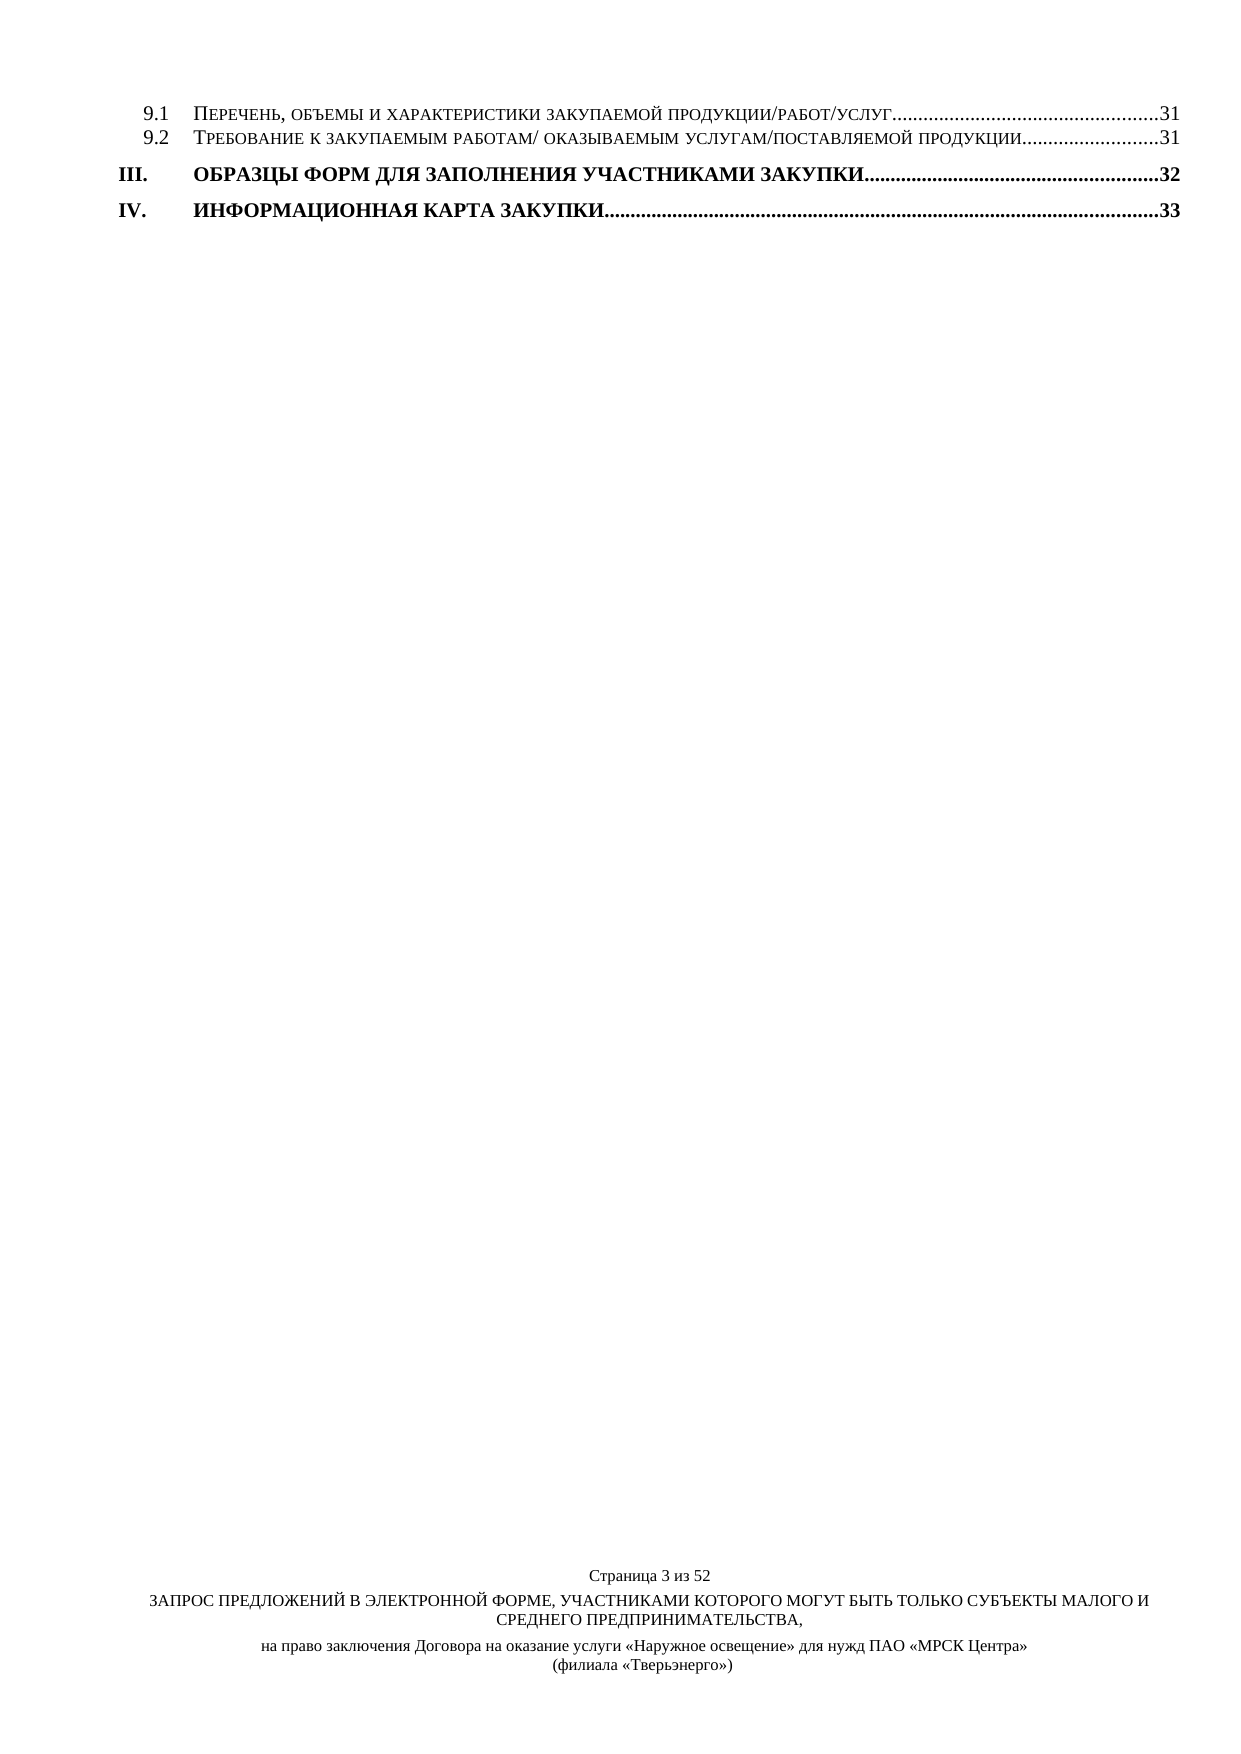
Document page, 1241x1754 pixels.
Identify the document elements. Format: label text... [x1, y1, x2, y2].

text III. ОБРАЗЦЫ ФОРМ ДЛЯ ЗАПОЛНЕНИЯ УЧАСТНИКАМИ ЗАКУПКИ 32 [118, 162, 1181, 186]
text 9.2 Требование к закупаемым работам/ оказываемым услугам/поставляемой продукции 31 [143, 125, 1181, 149]
text IV. ИНФОРМАЦИОННАЯ КАРТА ЗАКУПКИ 33 [118, 198, 1181, 222]
text 9.1 Перечень, объемы и характеристики закупаемой продукции/работ/услуг 31 [143, 101, 1181, 125]
